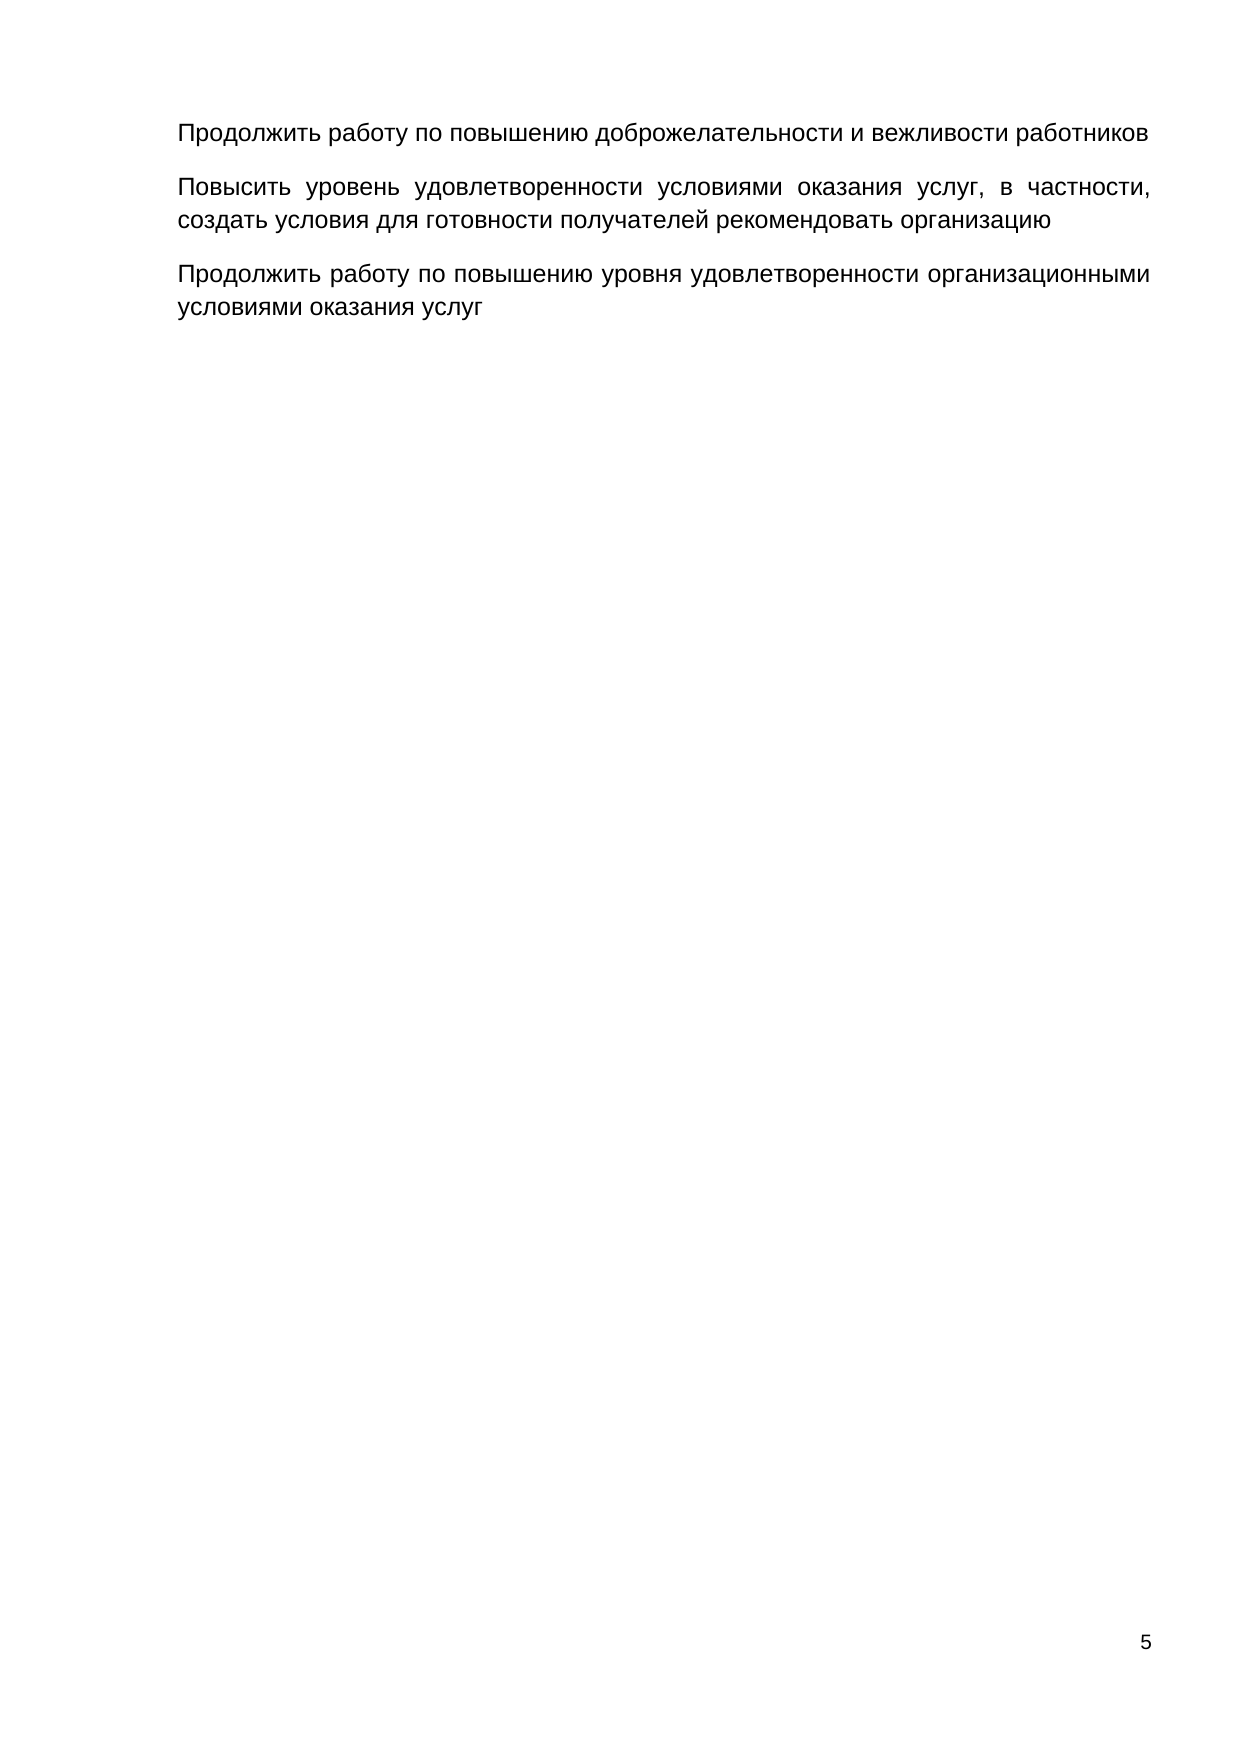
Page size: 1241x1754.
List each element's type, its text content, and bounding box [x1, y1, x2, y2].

text Продолжить работу по повышению уровня удовлетворенности организационными условиями оказания услуг [177, 259, 1152, 321]
text Повысить уровень удовлетворенности условиями оказания услуг, в частности, создать условия для готовности получателей рекомендовать организацию [177, 172, 1152, 234]
text Продолжить работу по повышению доброжелательности и вежливости работников [177, 118, 1152, 147]
